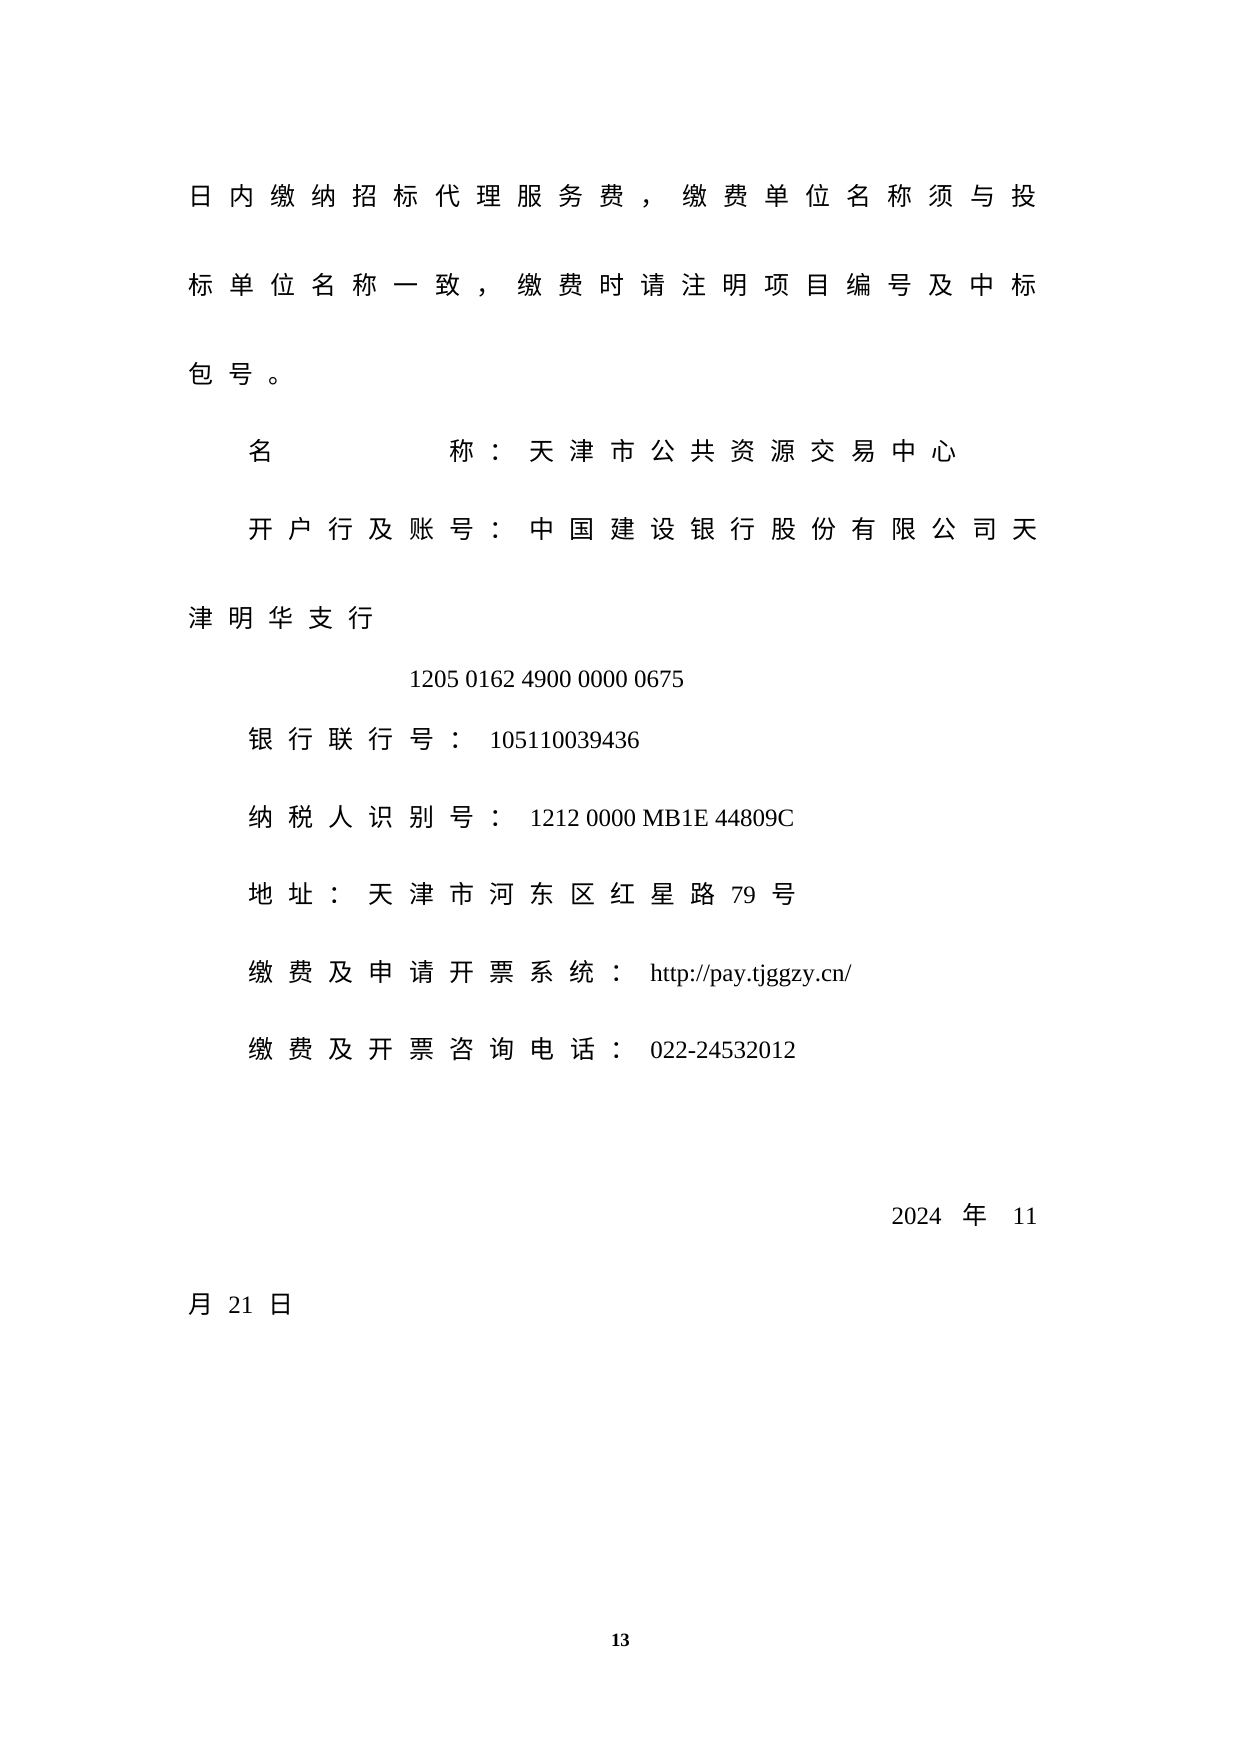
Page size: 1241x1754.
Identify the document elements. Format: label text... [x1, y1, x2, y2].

text 开户行及账号：中国建设银行股份有限公司天津明华支行 [188, 498, 1052, 646]
text 2024年11月21日 [188, 1184, 1052, 1332]
text 纳税人识别号：1212 0000 MB1E 44809C [188, 786, 1052, 845]
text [188, 164, 1052, 402]
text 1205 0162 4900 0000 0675 [188, 664, 1052, 694]
text 缴费及申请开票系统：http://pay.tjggzy.cn/ [188, 941, 1052, 1000]
text 银行联行号：105110039436 [188, 708, 1052, 768]
text 地址：天津市河东区红星路79号 [188, 863, 1052, 923]
text 名 称：天津市公共资源交易中心 [188, 420, 1052, 479]
text 缴费及开票咨询电话：022-24532012 [188, 1018, 1052, 1078]
